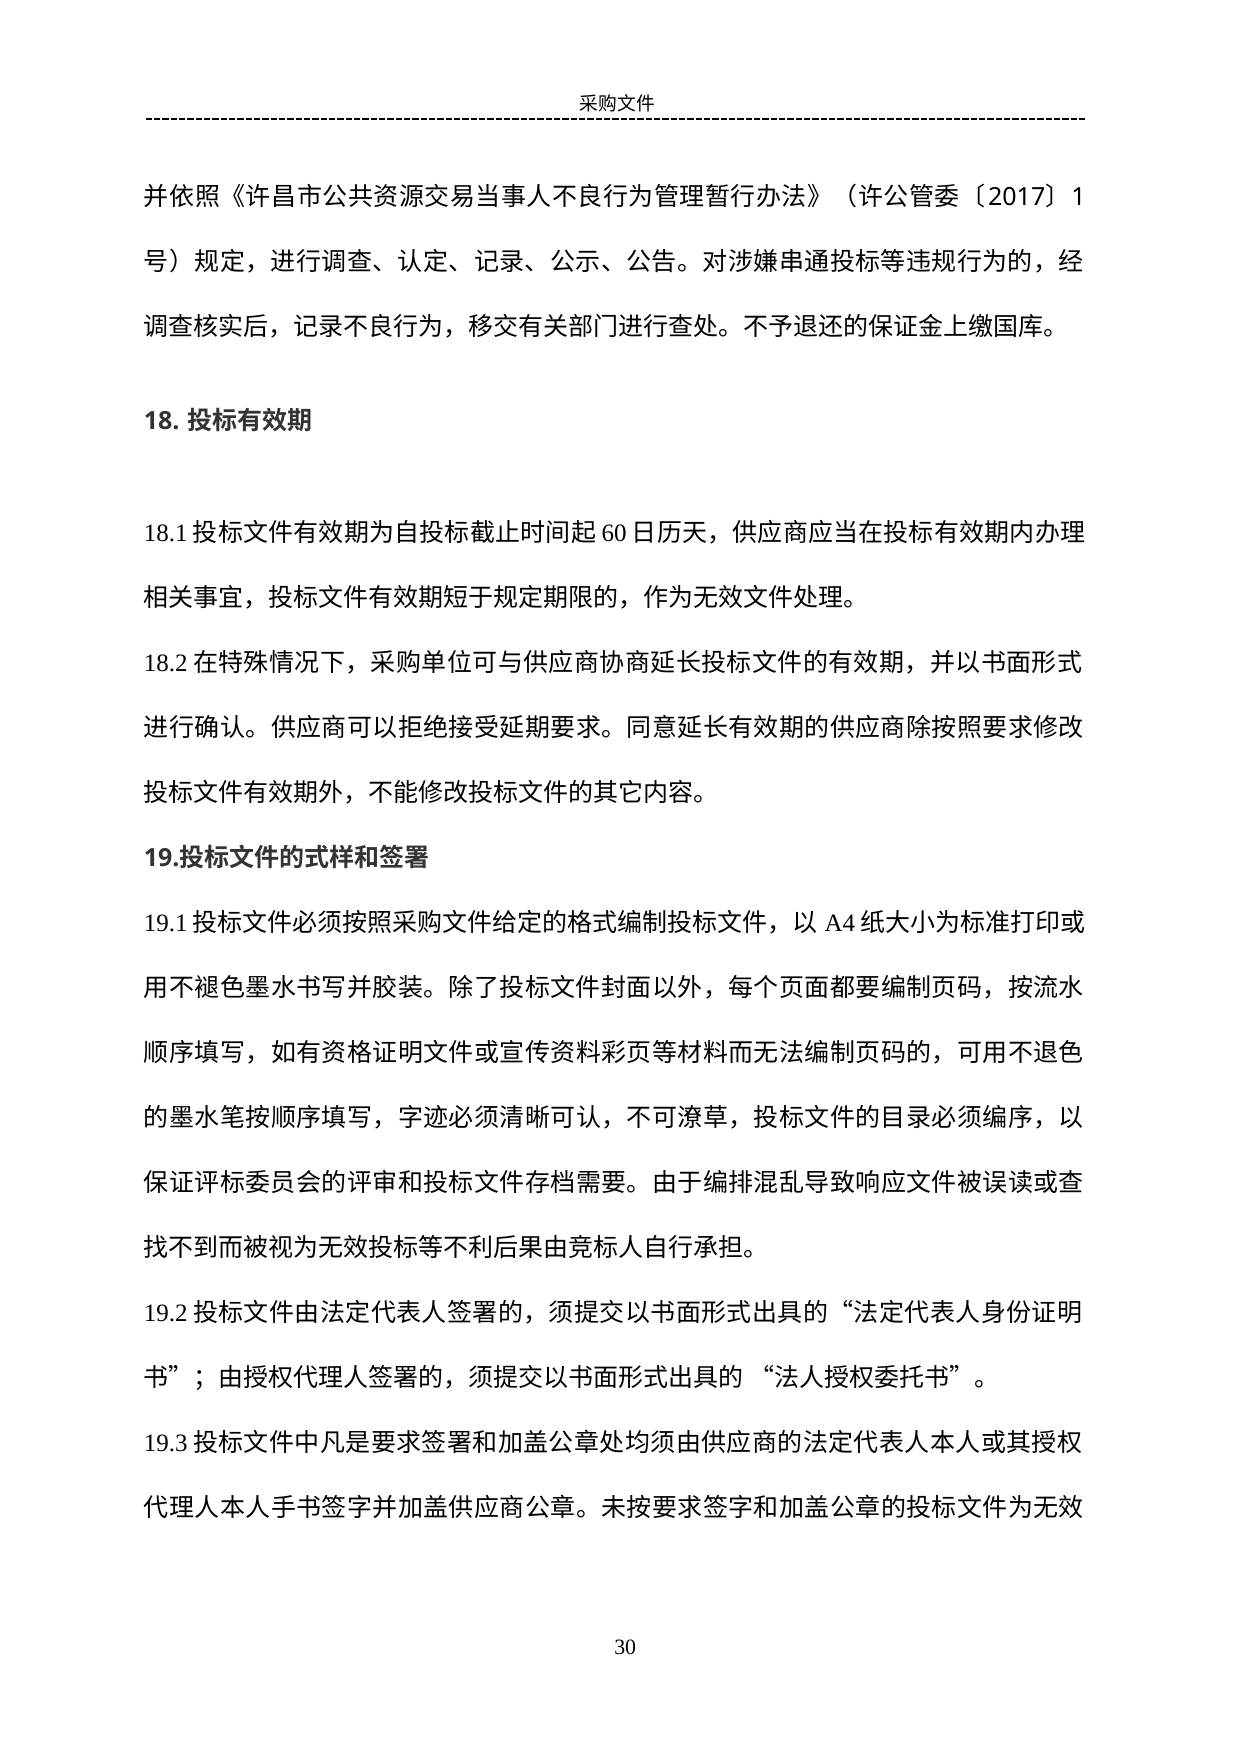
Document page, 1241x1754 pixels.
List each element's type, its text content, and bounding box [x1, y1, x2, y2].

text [144, 1408, 1085, 1538]
text 19.2投标文件由法定代表人签署的，须提交以书面形式出具的“法定代表人身份证明书”；由授权代理人签署的，须提交以书面形式出具的 “法人授权委托书”。 [144, 1278, 1085, 1408]
list 投标有效期 [144, 386, 1085, 451]
text 18.1投标文件有效期为自投标截止时间起60日历天，供应商应当在投标有效期内办理相关事宜，投标文件有效期短于规定期限的，作为无效文件处理。 [144, 498, 1085, 628]
text 18.2在特殊情况下，采购单位可与供应商协商延长投标文件的有效期，并以书面形式进行确认。供应商可以拒绝接受延期要求。同意延长有效期的供应商除按照要求修改投标文件有效期外，不能修改投标文件的其它内容。 [144, 628, 1085, 823]
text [144, 162, 1085, 357]
text 19.1投标文件必须按照采购文件给定的格式编制投标文件，以A4纸大小为标准打印或用不褪色墨水书写并胶装。除了投标文件封面以外，每个页面都要编制页码，按流水顺序填写，如有资格证明文件或宣传资料彩页等材料而无法编制页码的，可用不退色的墨水笔按顺序填写，字迹必须清晰可认，不可潦草，投标文件的目录必须编序，以保证评标委员会的评审和投标文件存档需要。由于编排混乱导致响应文件被误读或查找不到而被视为无效投标等不利后果由竞标人自行承担。 [144, 888, 1085, 1278]
text 19.投标文件的式样和签署 [144, 823, 1085, 888]
